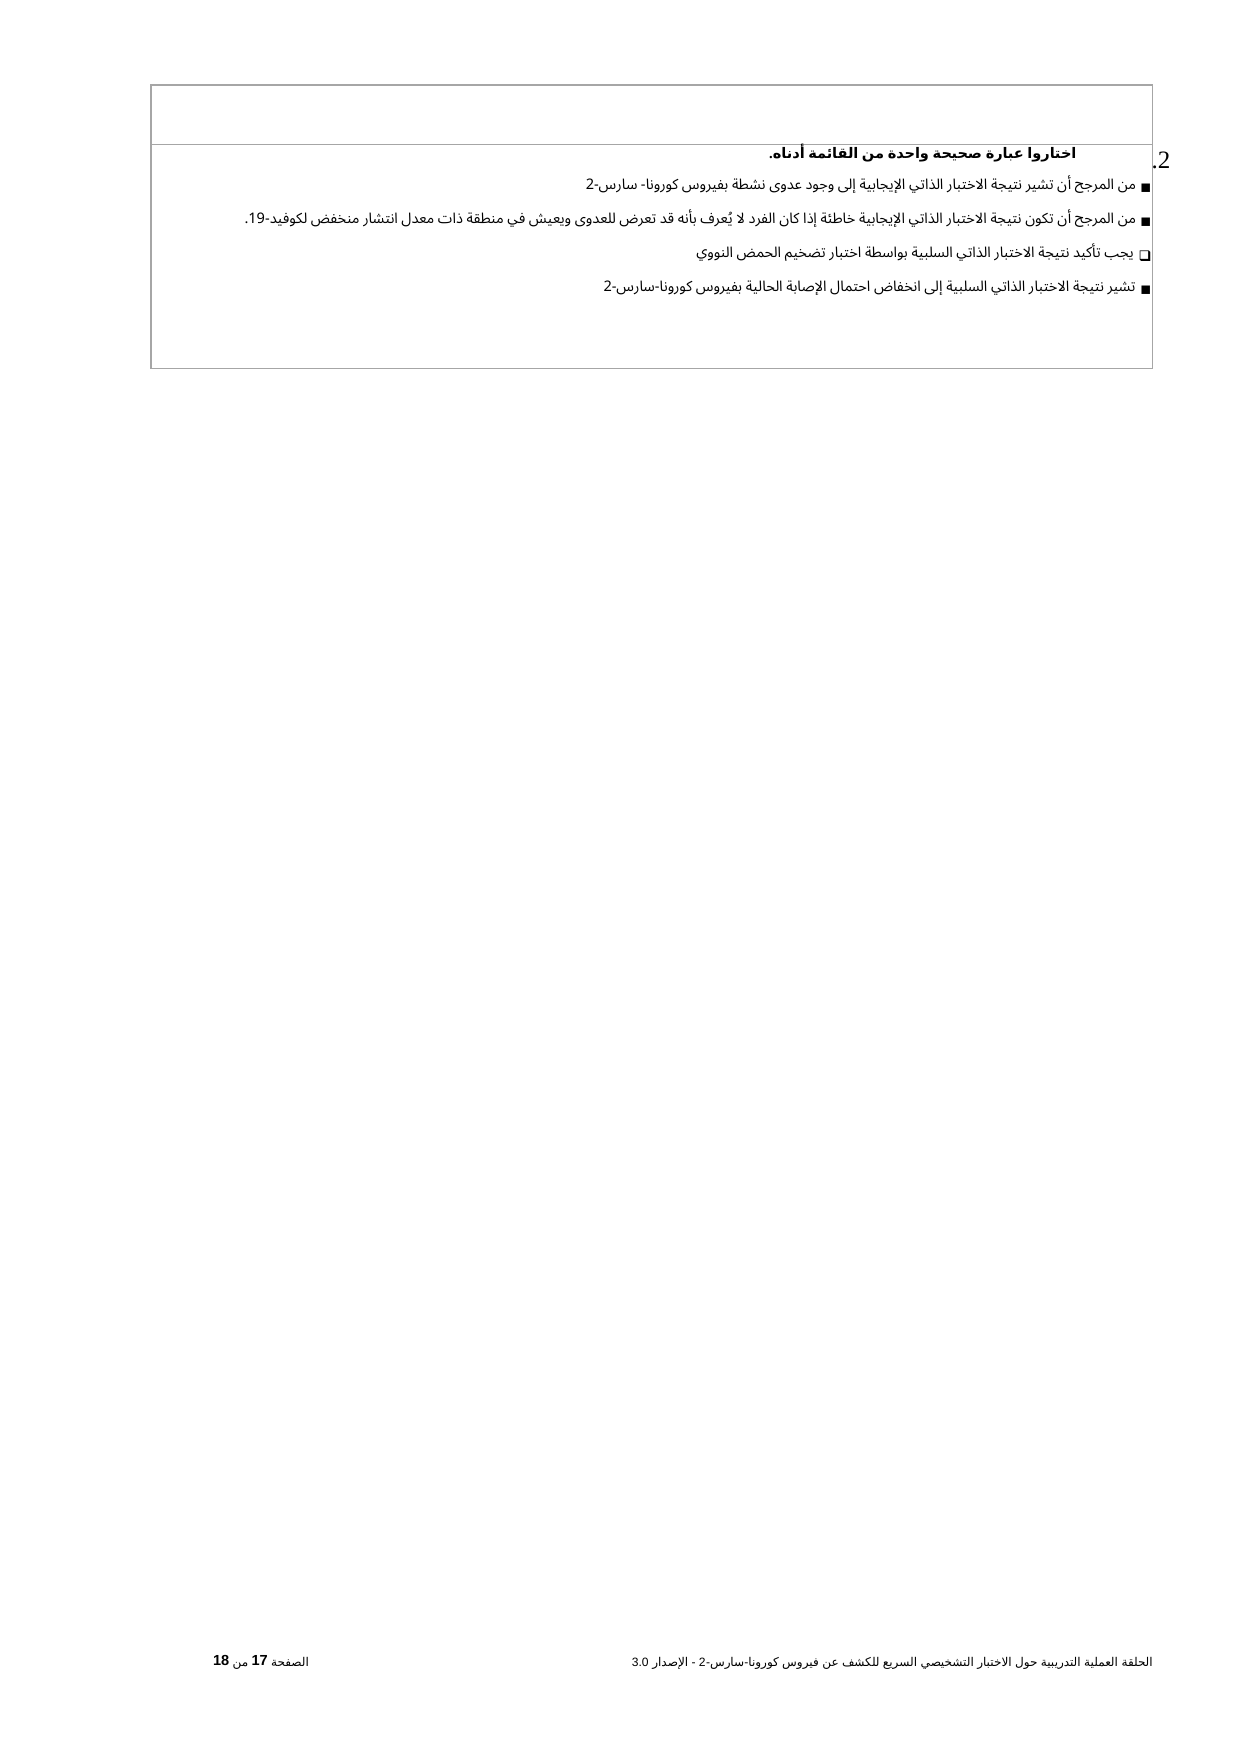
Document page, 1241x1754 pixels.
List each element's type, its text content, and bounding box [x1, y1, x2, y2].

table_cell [152, 86, 1152, 143]
table_cell اختاروا عبارة صحيحة واحدة من القائمة أدناه. من المرجح أن تشير نتيجة الاختبار الذاتي الإيجابية إلى وجود عدوى نشطة بفيروس كورونا- سارس-2 من المرجح أن تكون نتيجة الاختبار الذاتي الإيجابية خاطئة إذا كان الفرد لا يُعرف بأنه قد تعرض للعدوى ويعيش في منطقة ذات معدل انتشار منخفض لكوفيد-19. يجب تأكيد نتيجة الاختبار الذاتي السلبية بواسطة اختبار تضخيم الحمض النووي تشير نتيجة الاختبار الذاتي السلبية إلى انخفاض احتمال الإصابة الحالية بفيروس كورونا-سارس-2 [152, 145, 1152, 367]
